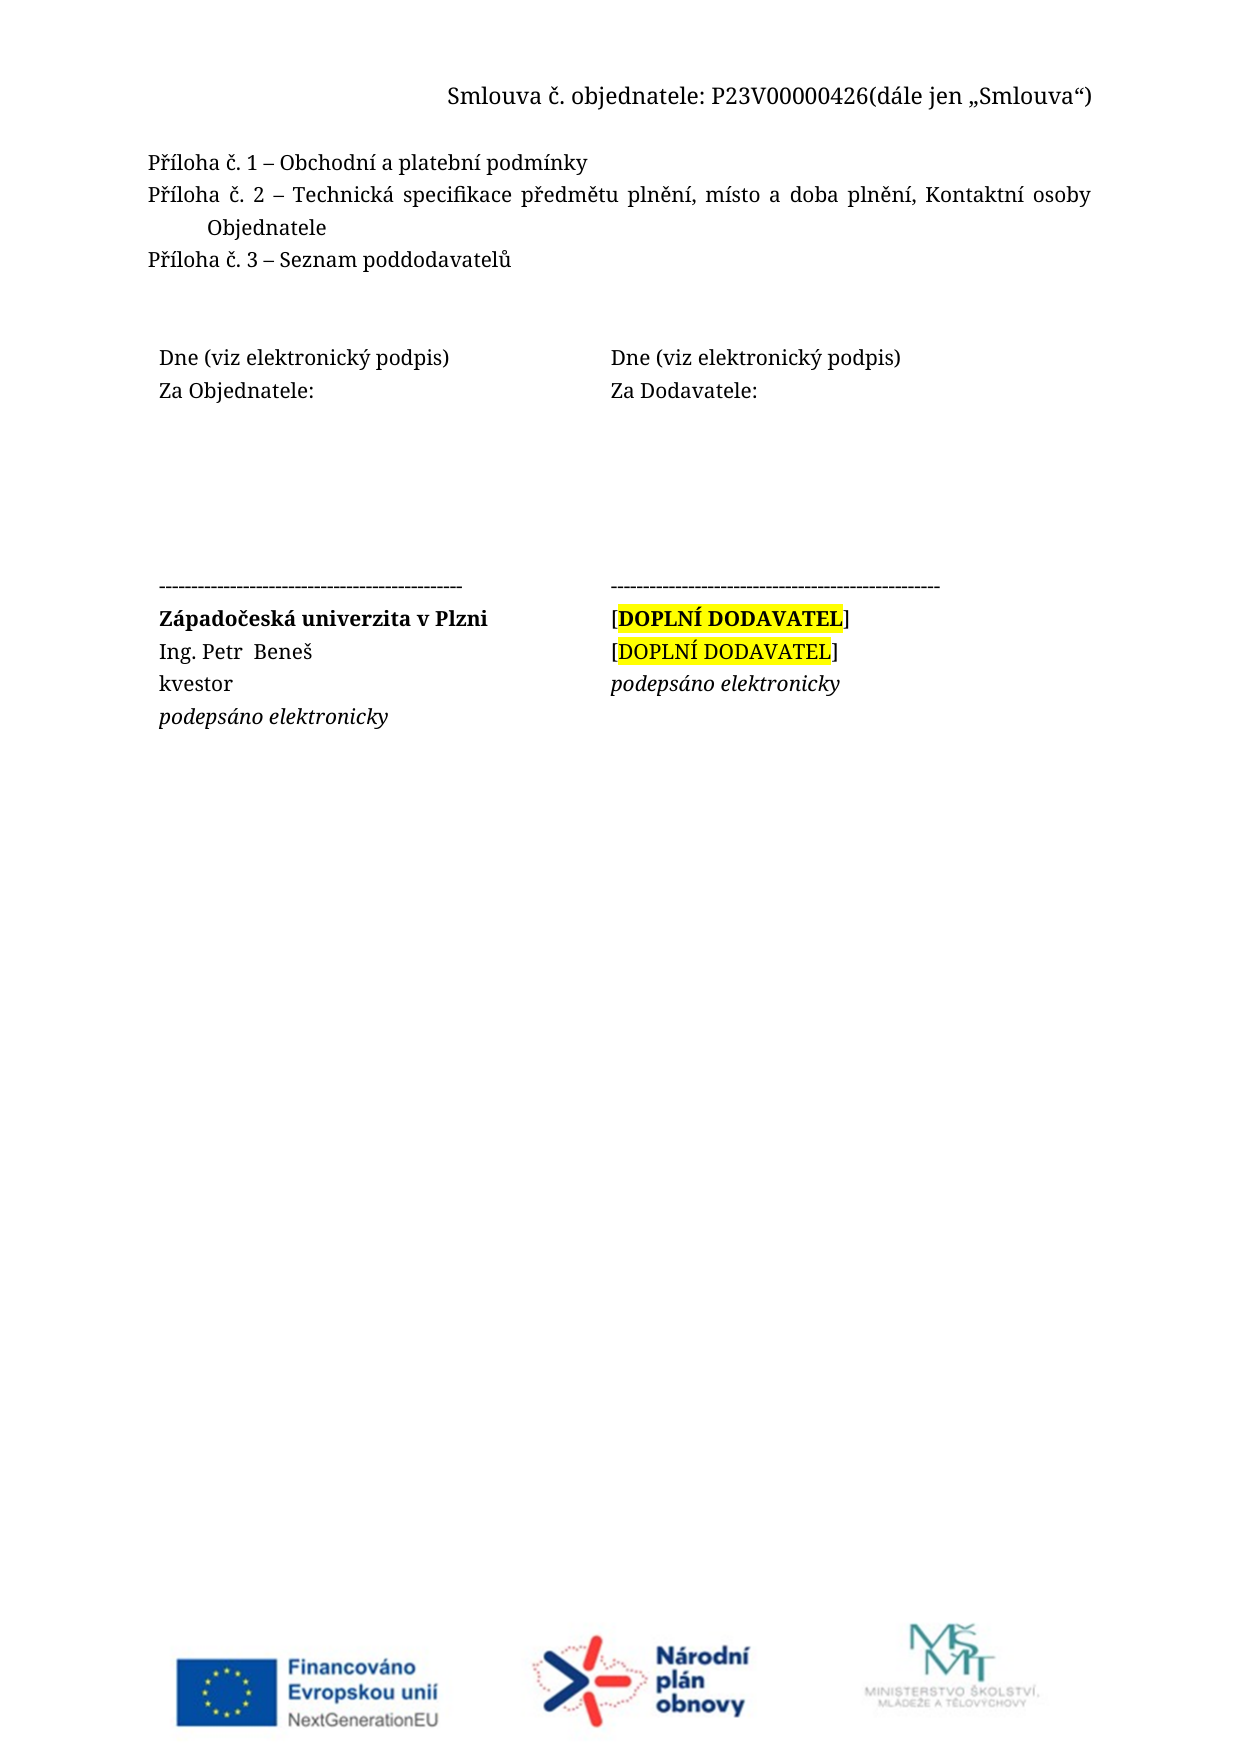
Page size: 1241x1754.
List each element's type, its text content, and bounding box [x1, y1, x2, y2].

table_header Dne (viz elektronický podpis) Za Objednatele: ----------------------------------------------- Západočeská univerzita v Plzni Ing. Petr Beneš kvestor podepsáno elektronicky [148, 343, 599, 734]
text Příloha č. 2 – Technická specifikace předmětu plnění, místo a doba plnění, Kontaktní osoby Objednatele [148, 180, 1092, 241]
table_header Dne (viz elektronický podpis) Za Dodavatele: --------------------------------------------------- [DOPLNÍ DODAVATEL] [DOPLNÍ DODAVATEL] podepsáno elektronicky [599, 343, 1051, 734]
text Příloha č. 3 – Seznam poddodavatelů [148, 246, 1092, 274]
text Příloha č. 1 – Obchodní a platební podmínky [148, 148, 1092, 176]
picture [147, 1577, 1093, 1754]
